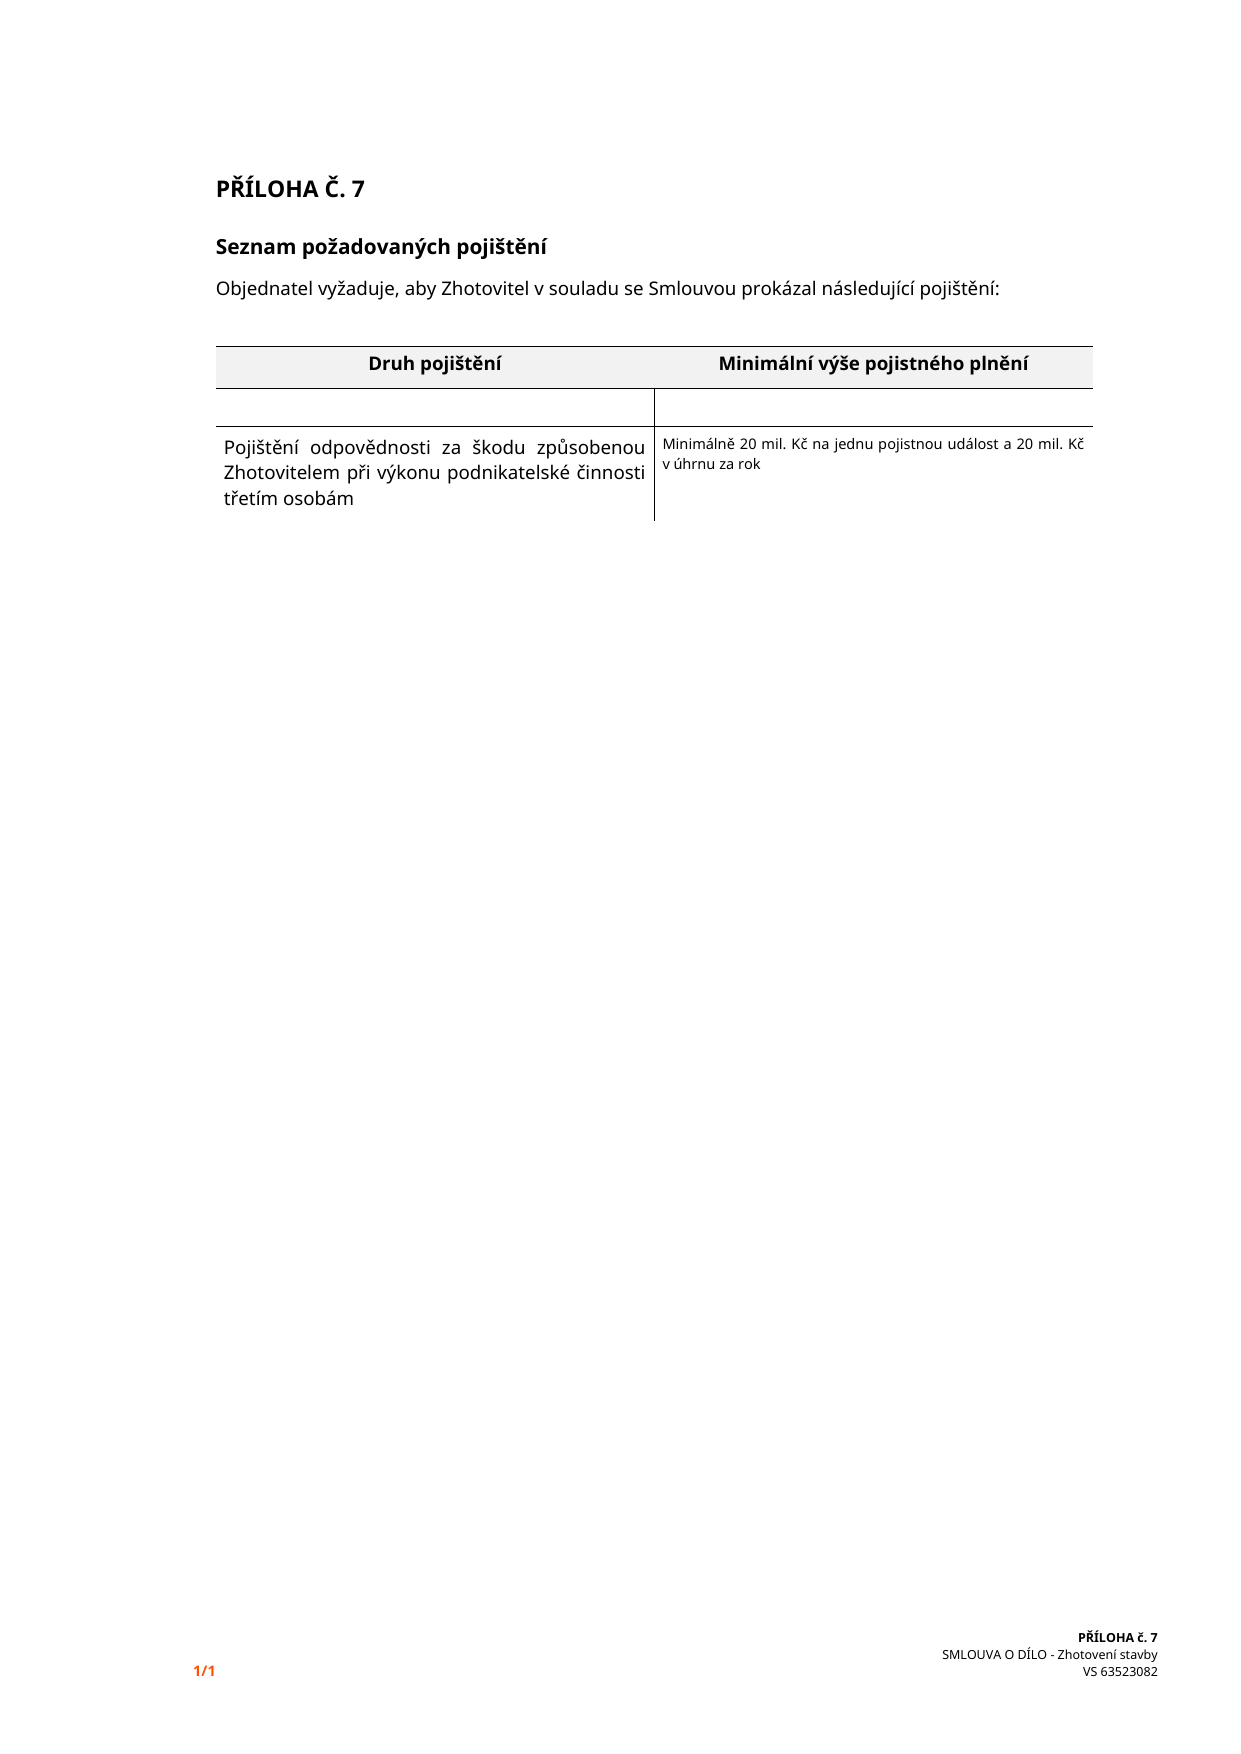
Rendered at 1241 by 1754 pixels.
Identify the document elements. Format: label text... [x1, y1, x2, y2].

table_cell [655, 389, 1093, 426]
text Objednatel vyžaduje, aby Zhotovitel v souladu se Smlouvou prokázal následující pojištění: [216, 276, 1093, 301]
table_header Druh pojištění [216, 347, 654, 388]
table_header Minimální výše pojistného plnění [654, 347, 1093, 388]
table_cell Minimálně 20 mil. Kč na jednu pojistnou událost a 20 mil. Kč v úhrnu za rok [655, 427, 1093, 521]
text Seznam požadovaných pojištění [216, 232, 1093, 260]
text Příloha č. 7 [216, 172, 1093, 204]
table_cell Pojištění odpovědnosti za škodu způsobenou Zhotovitelem při výkonu podnikatelské činnosti třetím osobám [216, 427, 654, 521]
table_cell [216, 389, 654, 426]
